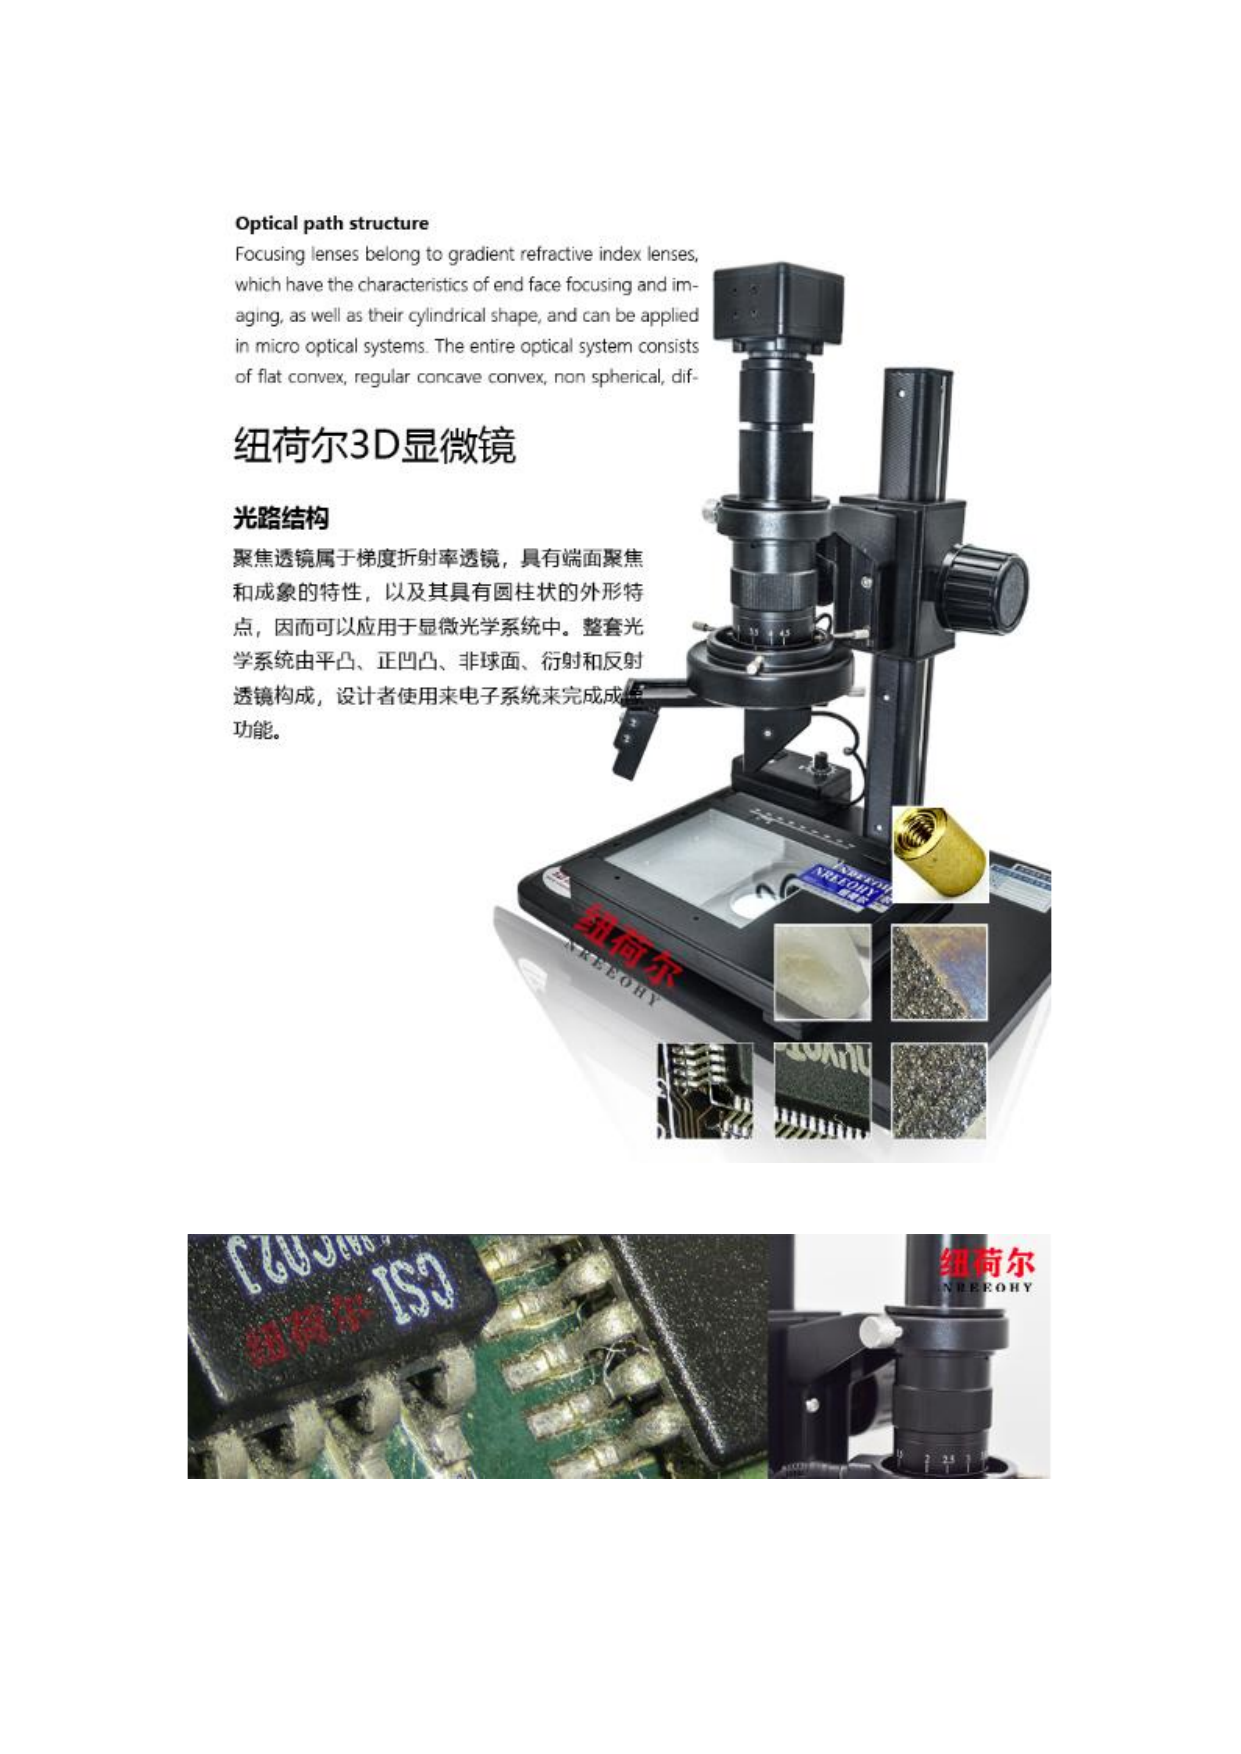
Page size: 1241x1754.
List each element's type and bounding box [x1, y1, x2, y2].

picture [187, 162, 1052, 1163]
picture [187, 1234, 1052, 1479]
